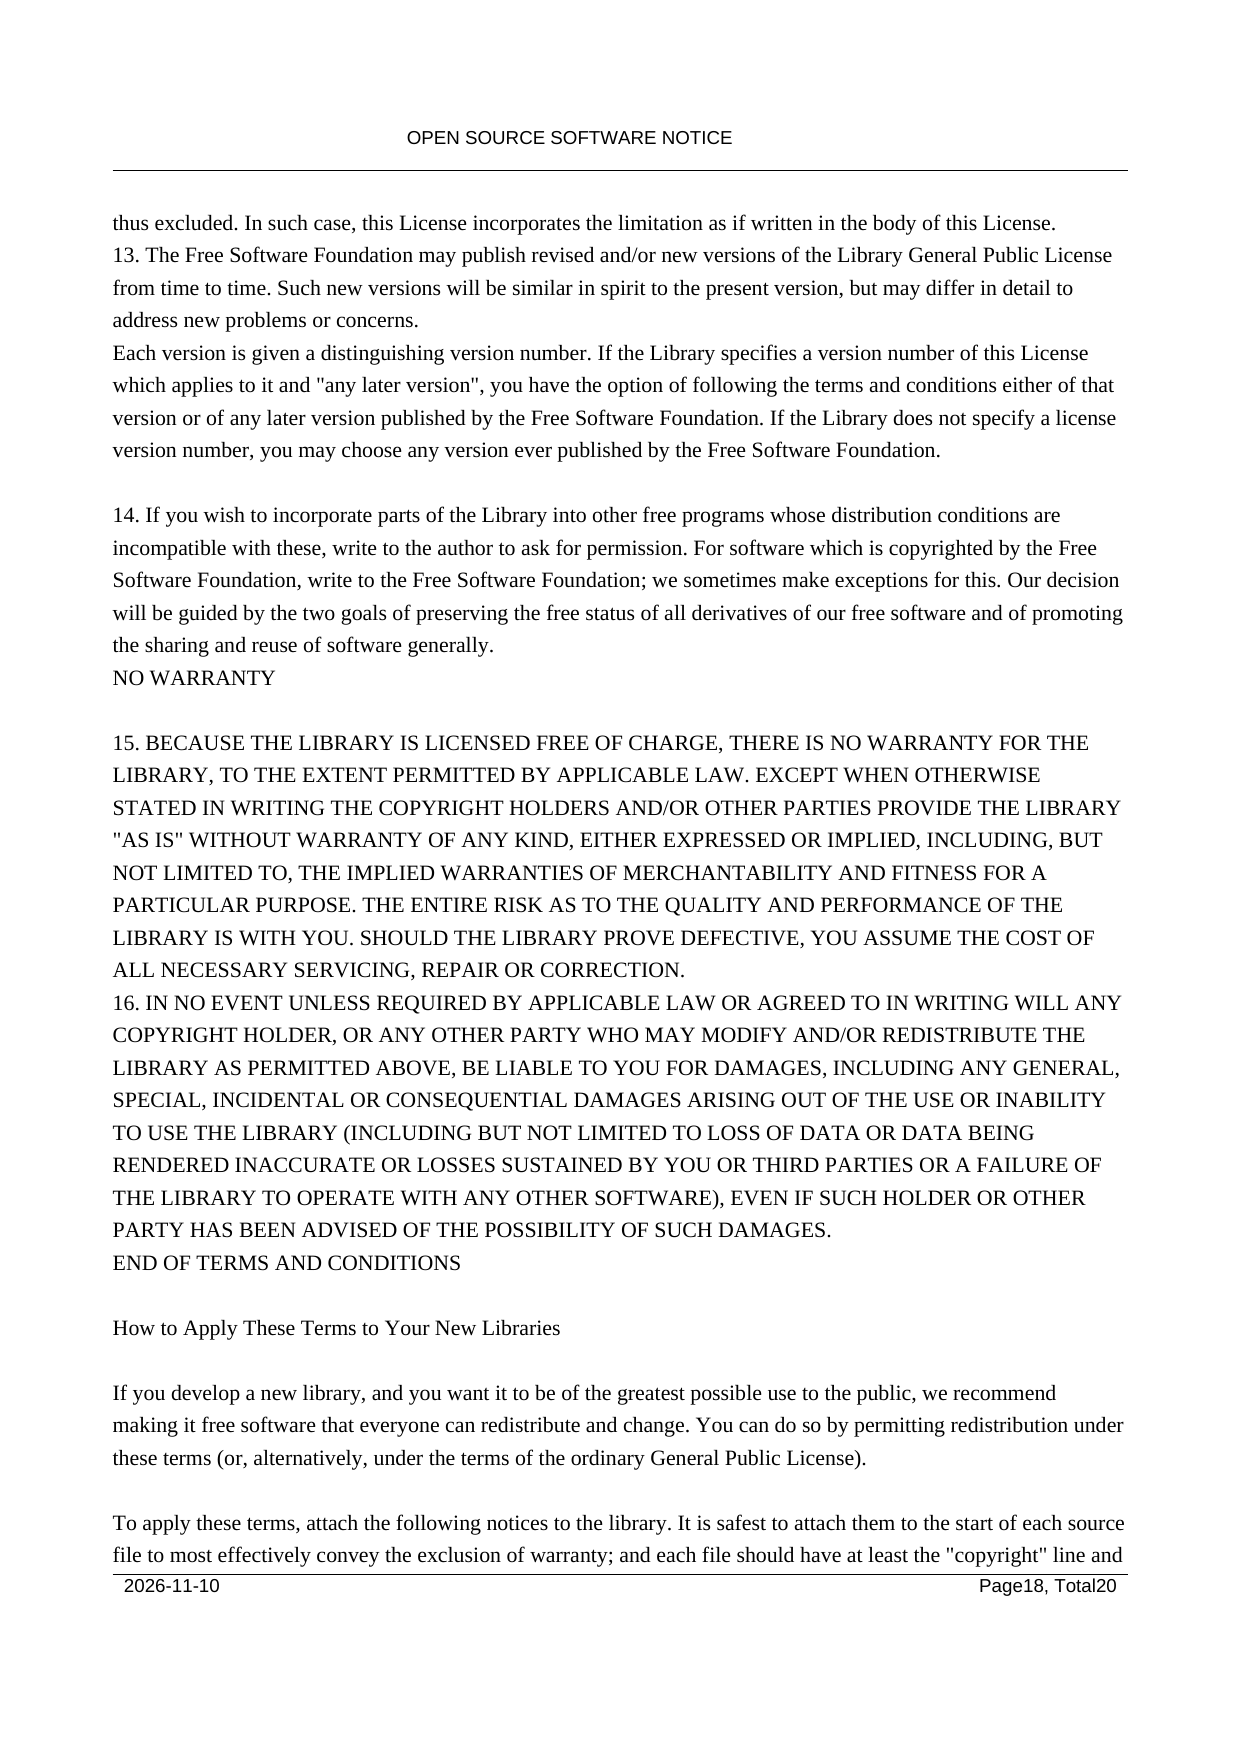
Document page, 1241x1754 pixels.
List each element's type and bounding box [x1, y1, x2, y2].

text [112, 206, 1128, 1571]
